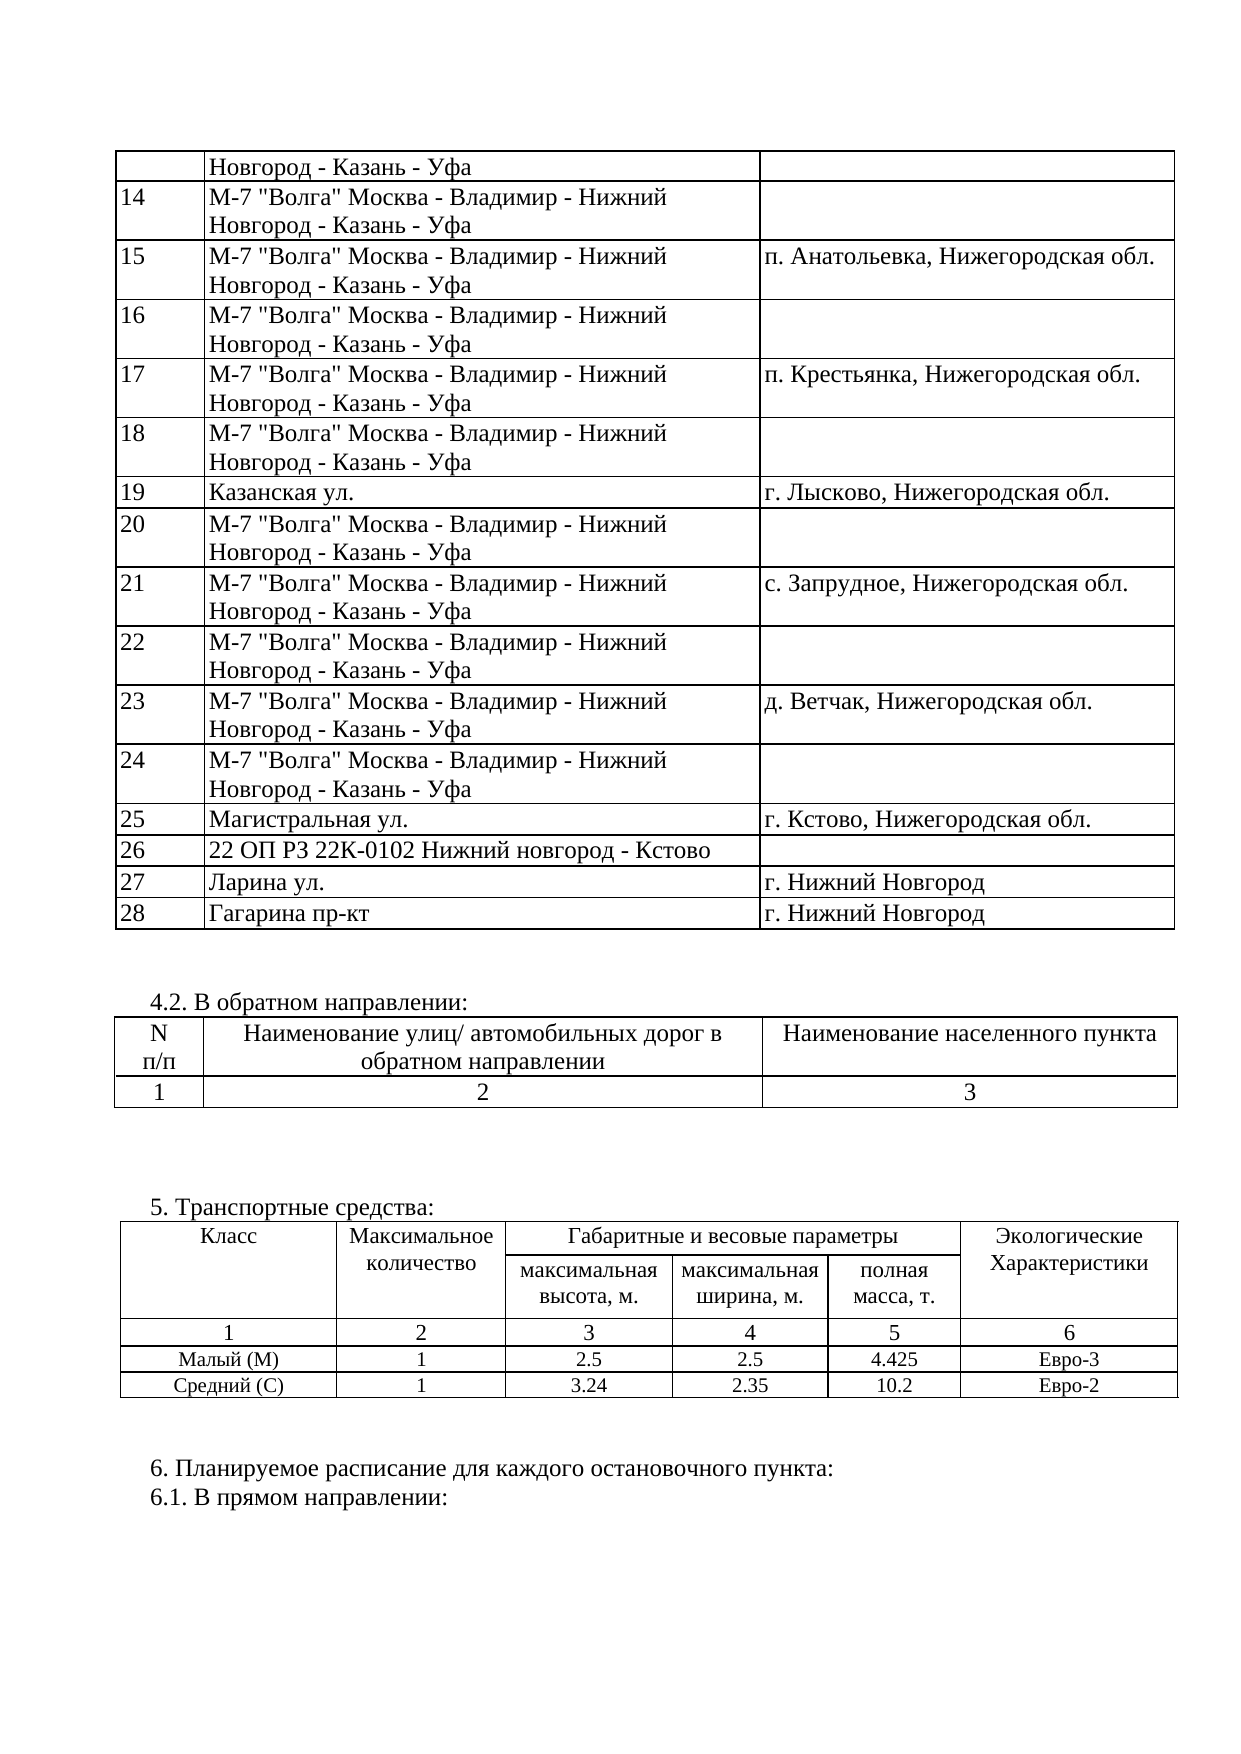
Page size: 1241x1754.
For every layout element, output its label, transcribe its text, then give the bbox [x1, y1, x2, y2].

table_cell п. Анатольевка, Нижегородская обл. [761, 241, 1174, 298]
table_cell 22 [117, 627, 204, 684]
table_cell М-7 "Волга" Москва - Владимир - Нижний Новгород - Казань - Уфа [205, 568, 759, 625]
table_cell [761, 836, 1174, 865]
table_cell г. Нижний Новгород [761, 867, 1174, 897]
table_cell Гагарина пр-кт [205, 898, 759, 928]
table_cell М-7 "Волга" Москва - Владимир - Нижний Новгород - Казань - Уфа [205, 418, 759, 476]
table_cell 3.24 [506, 1373, 672, 1397]
table_cell М-7 "Волга" Москва - Владимир - Нижний Новгород - Казань - Уфа [205, 300, 759, 357]
table_cell 1 [337, 1373, 505, 1397]
table_cell 1 [115, 1076, 203, 1107]
table_cell 18 [117, 418, 204, 476]
table_cell г. Лысково, Нижегородская обл. [761, 477, 1174, 507]
table_cell Евро-3 [961, 1347, 1177, 1371]
table_cell 10.2 [829, 1373, 960, 1397]
table_cell [761, 418, 1174, 476]
table_cell 25 [117, 804, 204, 834]
table_cell д. Ветчак, Нижегородская обл. [761, 686, 1174, 743]
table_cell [761, 152, 1174, 180]
table_cell М-7 "Волга" Москва - Владимир - Нижний Новгород - Казань - Уфа [205, 509, 759, 566]
table_header Наименование улиц/ автомобильных дорог в обратном направлении [204, 1018, 762, 1075]
table_cell 15 [117, 241, 204, 298]
table_cell М-7 "Волга" Москва - Владимир - Нижний Новгород - Казань - Уфа [205, 241, 759, 298]
table_cell 2.5 [506, 1347, 672, 1371]
table_cell [761, 300, 1174, 357]
table_cell 4.425 [829, 1347, 960, 1371]
table_cell [761, 627, 1174, 684]
table_cell г. Нижний Новгород [761, 898, 1174, 928]
table_cell М-7 "Волга" Москва - Владимир - Нижний Новгород - Казань - Уфа [205, 359, 759, 417]
table_cell Казанская ул. [205, 477, 759, 507]
text 6.1. В прямом направлении: [150, 1482, 1090, 1511]
table_cell Ларина ул. [205, 867, 759, 897]
table_cell [761, 509, 1174, 566]
table_cell 16 [117, 300, 204, 357]
text 4.2. В обратном направлении: [150, 987, 1090, 1016]
table_cell [761, 182, 1174, 239]
table_header Габаритные и весовые параметры [506, 1222, 960, 1254]
table_cell 2.5 [673, 1347, 827, 1371]
table_cell 3 [506, 1319, 672, 1345]
table_cell М-7 "Волга" Москва - Владимир - Нижний Новгород - Казань - Уфа [205, 627, 759, 684]
table_cell 17 [117, 359, 204, 417]
table_cell 6 [961, 1319, 1177, 1345]
table_cell 23 [117, 686, 204, 743]
text 6. Планируемое расписание для каждого остановочного пункта: [150, 1453, 1090, 1482]
table_cell М-7 "Волга" Москва - Владимир - Нижний Новгород - Казань - Уфа [205, 686, 759, 743]
table_cell Средний (С) [121, 1373, 336, 1397]
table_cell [205, 182, 759, 239]
table_cell максимальная ширина, м. [673, 1256, 827, 1317]
table_cell 19 [117, 477, 204, 507]
table_cell с. Запрудное, Нижегородская обл. [761, 568, 1174, 625]
table_cell п. Крестьянка, Нижегородская обл. [761, 359, 1174, 417]
table_cell максимальная высота, м. [506, 1256, 672, 1317]
table_cell 21 [117, 568, 204, 625]
table_cell [761, 745, 1174, 802]
table_cell 5 [829, 1319, 960, 1345]
table_cell 2 [204, 1077, 762, 1107]
table_cell 1 [337, 1347, 505, 1371]
table_cell Малый (М) [121, 1347, 336, 1371]
table_cell Евро-2 [961, 1373, 1177, 1397]
table_cell М-7 "Волга" Москва - Владимир - Нижний Новгород - Казань - Уфа [205, 745, 759, 802]
table_cell Магистральная ул. [205, 804, 759, 834]
table_cell 27 [117, 867, 204, 897]
table_cell 26 [117, 836, 204, 865]
table_cell 13 [117, 152, 204, 180]
text 5. Транспортные средства: [150, 1192, 1090, 1221]
table_cell 1 [121, 1319, 336, 1345]
table_header Максимальное количество [337, 1222, 505, 1317]
table_cell 28 [117, 898, 204, 928]
table_cell г. Кстово, Нижегородская обл. [761, 804, 1174, 834]
table_cell 4 [673, 1319, 827, 1345]
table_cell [205, 152, 759, 180]
table_cell полная масса, т. [829, 1256, 960, 1317]
table_cell 3 [763, 1075, 1177, 1107]
table_cell 2.35 [673, 1373, 827, 1397]
table_cell 20 [117, 509, 204, 566]
table_cell 22 ОП РЗ 22К-0102 Нижний новгород - Кстово [205, 836, 759, 865]
table_cell 24 [117, 745, 204, 802]
table_header Наименование населенного пункта [763, 1018, 1177, 1075]
table_header Экологические Характеристики [961, 1222, 1177, 1317]
table_header N п/п [115, 1018, 203, 1075]
table_header Класс [121, 1222, 336, 1317]
table_cell 14 [117, 182, 204, 239]
table_cell 2 [337, 1319, 505, 1345]
